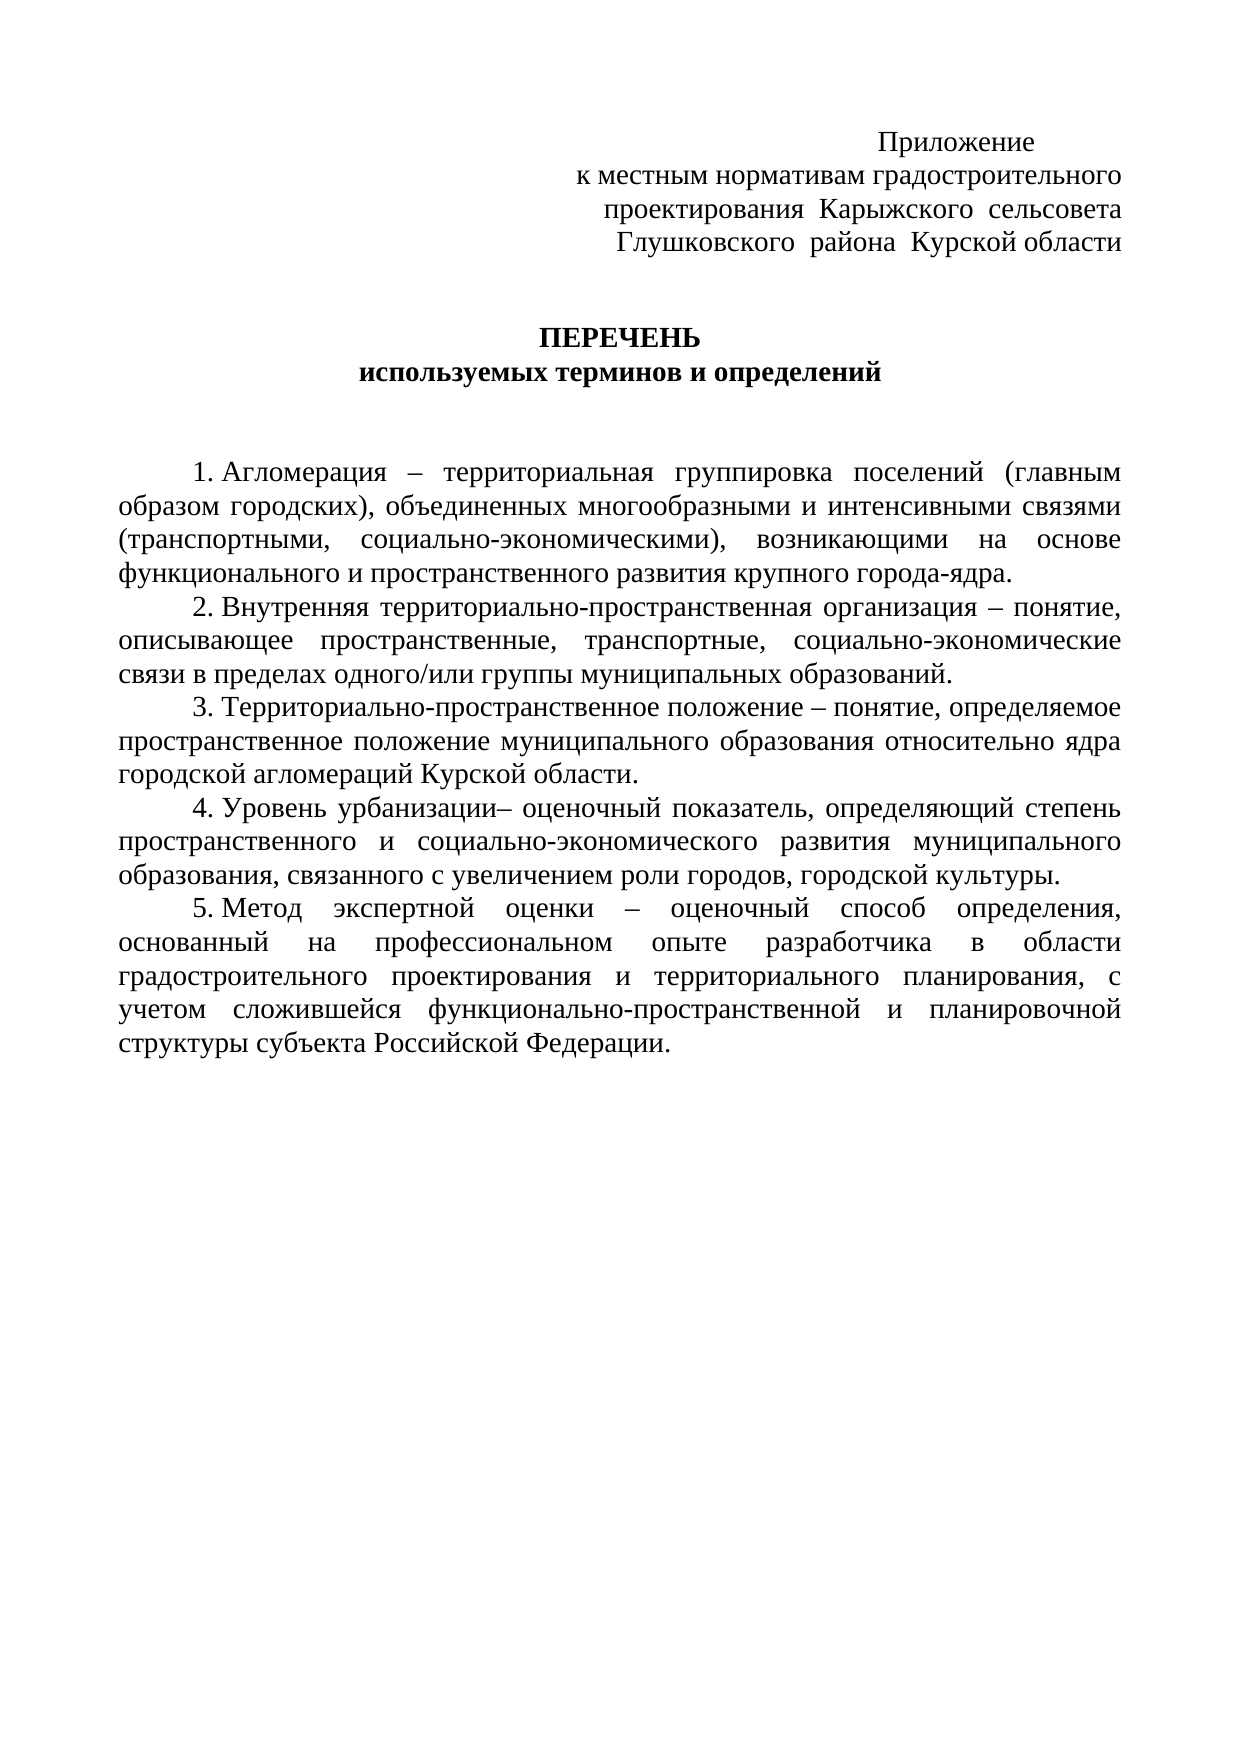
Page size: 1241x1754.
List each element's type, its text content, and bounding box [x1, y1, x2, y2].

text 1. Агломерация – территориальная группировка поселений (главным образом городских), объединенных многообразными и интенсивными связями (транспортными, социально-экономическими), возникающими на основе функционального и пространственного развития крупного города-ядра. [118, 454, 1122, 589]
text Приложение [118, 124, 1122, 157]
text 3. Территориально-пространственное положение – понятие, определяемое пространственное положение муниципального образования относительно ядра городской агломераций Курской области. [118, 689, 1122, 790]
text к местным нормативам градостроительного [118, 157, 1122, 191]
text 4. Уровень урбанизации– оценочный показатель, определяющий степень пространственного и социально-экономического развития муниципального образования, связанного с увеличением роли городов, городской культуры. [118, 790, 1122, 891]
text используемых терминов и определений [118, 354, 1122, 387]
text 5. Метод экспертной оценки – оценочный способ определения, основанный на профессиональном опыте разработчика в области градостроительного проектирования и территориального планирования, с учетом сложившейся функционально-пространственной и планировочной структуры субъекта Российской Федерации. [118, 891, 1122, 1058]
text 2. Внутренняя территориально-пространственная организация – понятие, описывающее пространственные, транспортные, социально-экономические связи в пределах одного/или группы муниципальных образований. [118, 589, 1122, 689]
text ПЕРЕЧЕНЬ [118, 320, 1122, 354]
text проектирования Карыжского сельсовета [118, 191, 1122, 224]
text Глушковского района Курской области [118, 224, 1122, 258]
